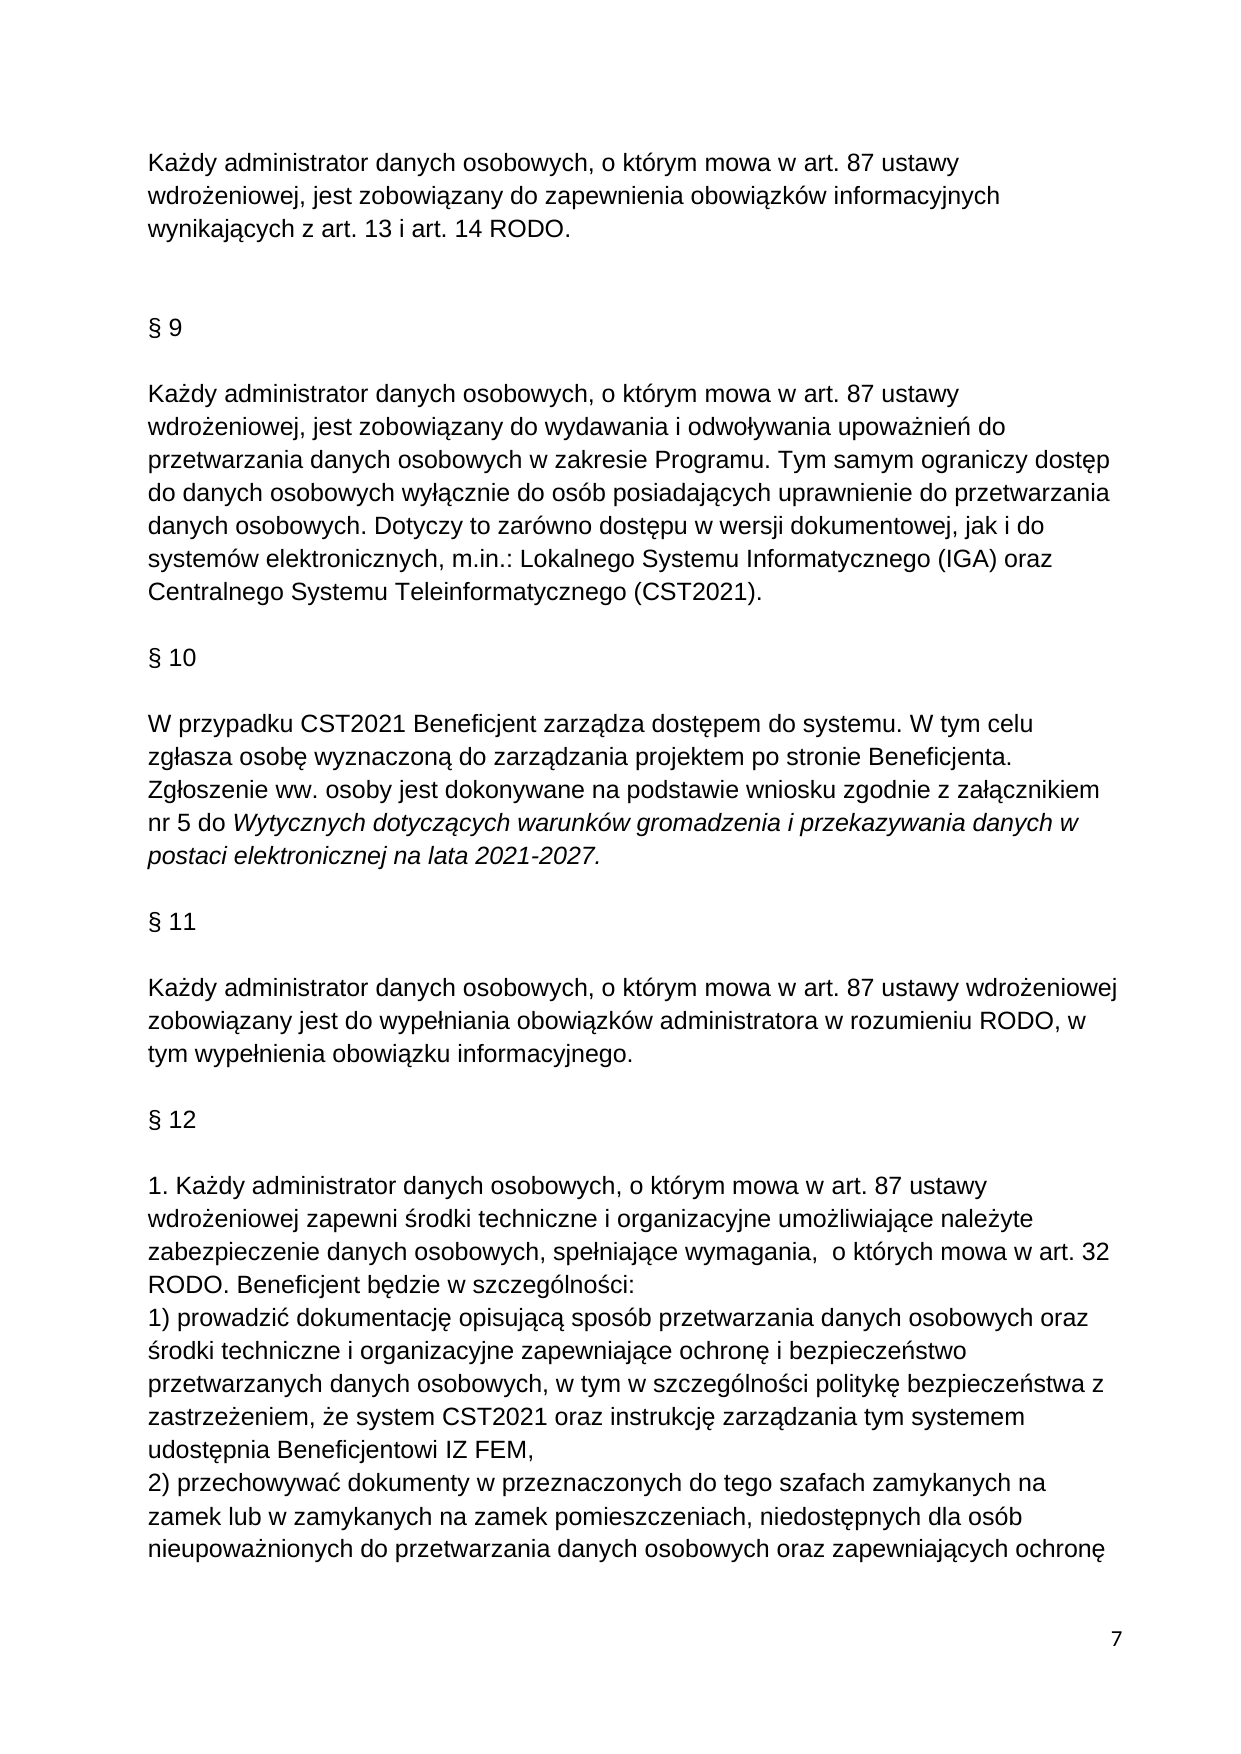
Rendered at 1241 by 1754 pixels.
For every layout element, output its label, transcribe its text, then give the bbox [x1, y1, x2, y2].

text 1) prowadzić dokumentację opisującą sposób przetwarzania danych osobowych oraz środki techniczne i organizacyjne zapewniające ochronę i bezpieczeństwo przetwarzanych danych osobowych, w tym w szczególności politykę bezpieczeństwa z zastrzeżeniem, że system CST2021 oraz instrukcję zarządzania tym systemem udostępnia Beneficjentowi IZ FEM, [148, 1303, 1122, 1464]
text 1. Każdy administrator danych osobowych, o którym mowa w art. 87 ustawy wdrożeniowej zapewni środki techniczne i organizacyjne umożliwiające należyte zabezpieczenie danych osobowych, spełniające wymagania, o których mowa w art. 32 RODO. Beneficjent będzie w szczególności: [148, 1171, 1122, 1299]
text § 10 [148, 643, 1122, 672]
text Każdy administrator danych osobowych, o którym mowa w art. 87 ustawy wdrożeniowej, jest zobowiązany do zapewnienia obowiązków informacyjnych wynikających z art. 13 i art. 14 RODO. [148, 148, 1122, 242]
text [148, 1468, 1122, 1563]
text Każdy administrator danych osobowych, o którym mowa w art. 87 ustawy wdrożeniowej, jest zobowiązany do wydawania i odwoływania upoważnień do przetwarzania danych osobowych w zakresie Programu. Tym samym ograniczy dostęp do danych osobowych wyłącznie do osób posiadających uprawnienie do przetwarzania danych osobowych. Dotyczy to zarówno dostępu w wersji dokumentowej, jak i do systemów elektronicznych, m.in.: Lokalnego Systemu Informatycznego (IGA) oraz Centralnego Systemu Teleinformatycznego (CST2021). [148, 379, 1122, 606]
text Każdy administrator danych osobowych, o którym mowa w art. 87 ustawy wdrożeniowej zobowiązany jest do wypełniania obowiązków administratora w rozumieniu RODO, w tym wypełnienia obowiązku informacyjnego. [148, 973, 1122, 1068]
text W przypadku CST2021 Beneficjent zarządza dostępem do systemu. W tym celu zgłasza osobę wyznaczoną do zarządzania projektem po stronie Beneficjenta. Zgłoszenie ww. osoby jest dokonywane na podstawie wniosku zgodnie z załącznikiem nr 5 do Wytycznych dotyczących warunków gromadzenia i przekazywania danych w postaci elektronicznej na lata 2021-2027. [148, 709, 1122, 870]
text § 12 [148, 1105, 1122, 1134]
text § 11 [148, 907, 1122, 936]
text § 9 [148, 313, 1122, 341]
